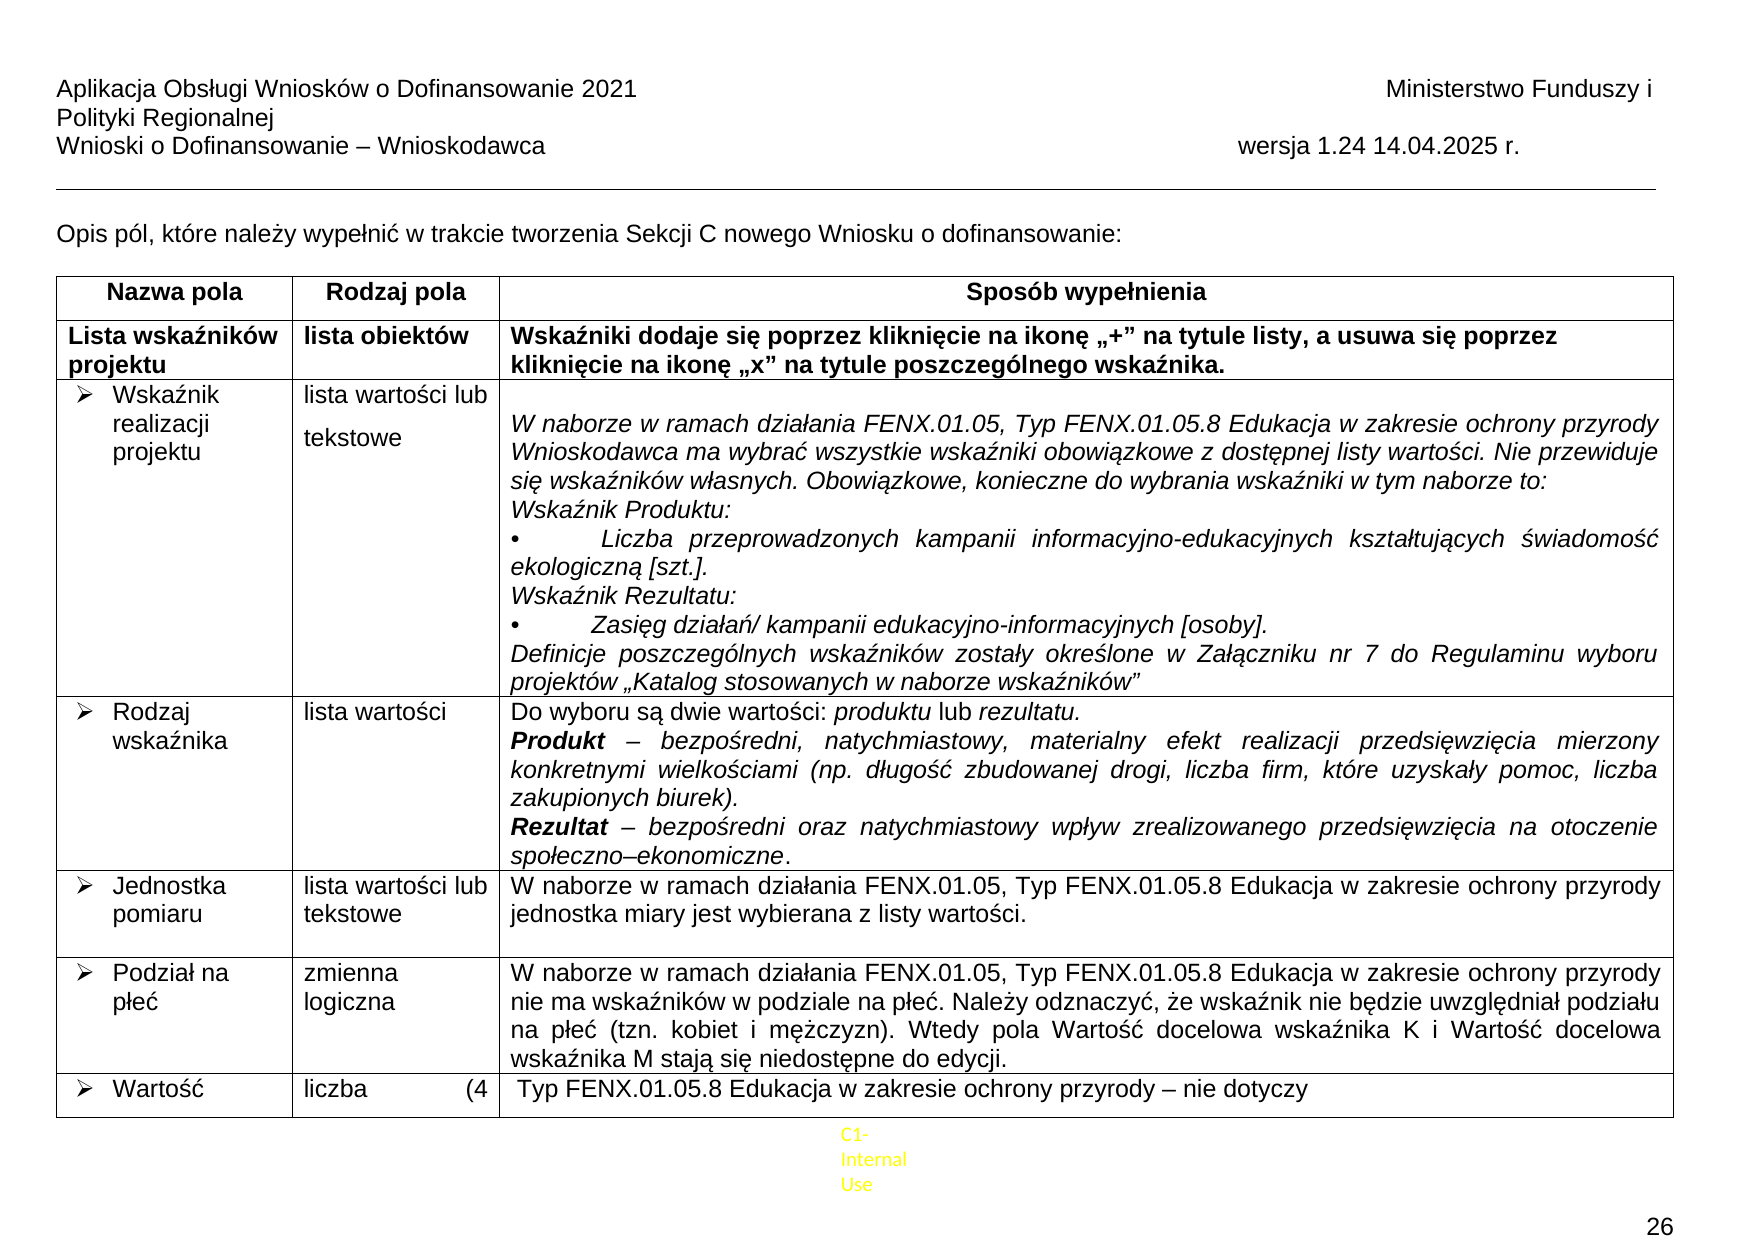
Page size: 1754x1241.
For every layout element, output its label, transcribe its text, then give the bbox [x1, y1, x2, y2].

table_cell Lista wskaźników projektu [57, 321, 292, 379]
table_cell Jednostka pomiaru [57, 871, 292, 957]
table_cell lista wartości lub tekstowe [293, 871, 499, 957]
table_cell lista wartości lub tekstowe [293, 380, 499, 696]
table_cell Wskaźnik realizacji projektu [57, 380, 292, 696]
table_cell W naborze w ramach działania FENX.01.05, Typ FENX.01.05.8 Edukacja w zakresie ochrony przyrody nie ma wskaźników w podziale na płeć. Należy odznaczyć, że wskaźnik nie będzie uwzględniał podziału na płeć (tzn. kobiet i mężczyzn). Wtedy pola Wartość docelowa wskaźnika K i Wartość docelowa wskaźnika M stają się niedostępne do edycji. [500, 958, 1673, 1073]
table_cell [57, 1074, 292, 1117]
table_header Rodzaj pola [293, 277, 499, 320]
table_header Sposób wypełnienia [500, 277, 1673, 320]
table_header Nazwa pola [57, 277, 292, 320]
text Opis pól, które należy wypełnić w trakcie tworzenia Sekcji C nowego Wniosku o dofinansowanie: [56, 219, 1674, 247]
table_cell Wskaźniki dodaje się poprzez kliknięcie na ikonę „+” na tytule listy, a usuwa się poprzez kliknięcie na ikonę „x” na tytule poszczególnego wskaźnika. [500, 321, 1673, 379]
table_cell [293, 1074, 499, 1117]
table_cell lista obiektów [293, 321, 499, 379]
table_cell W naborze w ramach działania FENX.01.05, Typ FENX.01.05.8 Edukacja w zakresie ochrony przyrody Wnioskodawca ma wybrać wszystkie wskaźniki obowiązkowe z dostępnej listy wartości. Nie przewiduje się wskaźników własnych. Obowiązkowe, konieczne do wybrania wskaźniki w tym naborze to: Wskaźnik Produktu: • Liczba przeprowadzonych kampanii informacyjno-edukacyjnych kształtujących świadomość ekologiczną [szt.]. Wskaźnik Rezultatu: • Zasięg działań/ kampanii edukacyjno-informacyjnych [osoby]. Definicje poszczególnych wskaźników zostały określone w Załączniku nr 7 do Regulaminu wyboru projektów „Katalog stosowanych w naborze wskaźników” [500, 380, 1673, 696]
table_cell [500, 1074, 1673, 1117]
table_cell Podział na płeć [57, 958, 292, 1073]
table_cell Rodzaj wskaźnika [57, 697, 292, 869]
table_cell lista wartości [293, 697, 499, 869]
table_cell zmienna logiczna [293, 958, 499, 1073]
table_cell W naborze w ramach działania FENX.01.05, Typ FENX.01.05.8 Edukacja w zakresie ochrony przyrody jednostka miary jest wybierana z listy wartości. [500, 871, 1673, 957]
table_cell Do wyboru są dwie wartości: produktu lub rezultatu. Produkt – bezpośredni, natychmiastowy, materialny efekt realizacji przedsięwzięcia mierzony konkretnymi wielkościami (np. długość zbudowanej drogi, liczba firm, które uzyskały pomoc, liczba zakupionych biurek). Rezultat – bezpośredni oraz natychmiastowy wpływ zrealizowanego przedsięwzięcia na otoczenie społeczno–ekonomiczne. [500, 697, 1673, 869]
